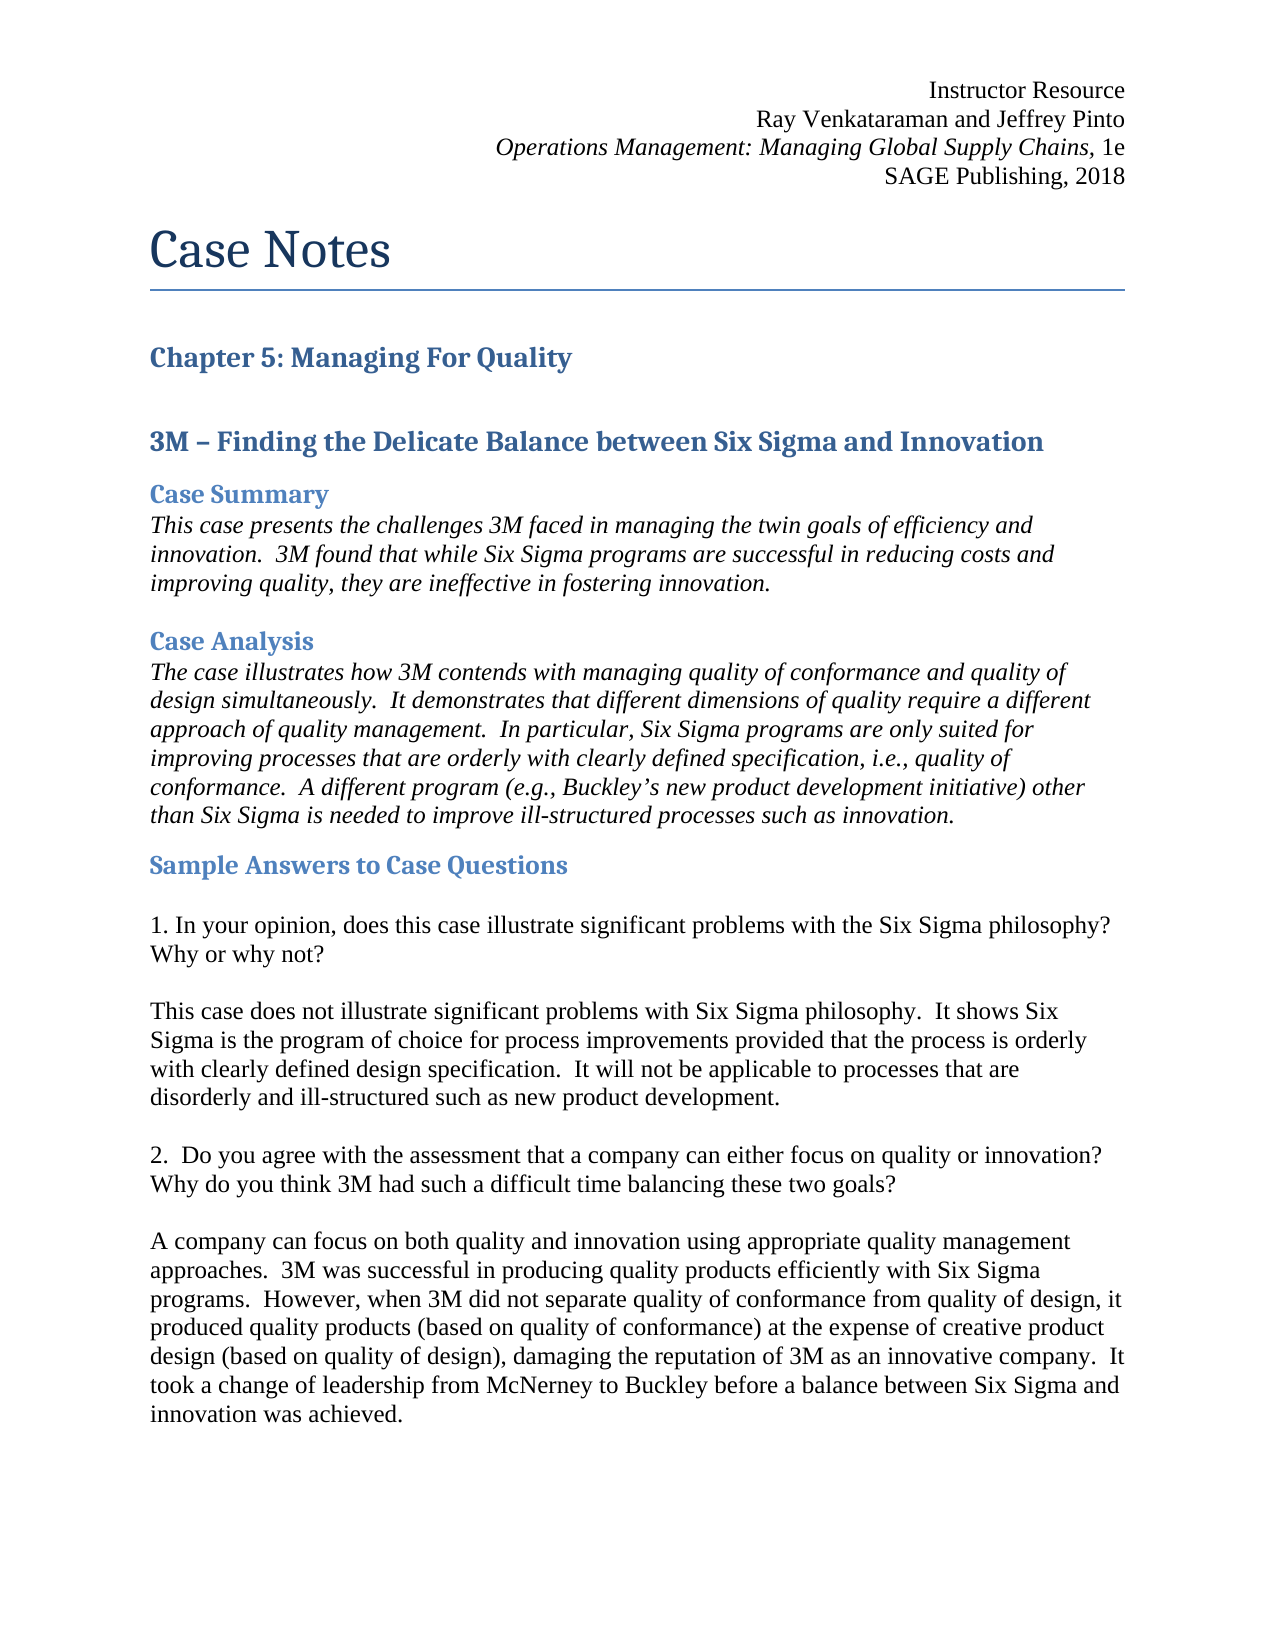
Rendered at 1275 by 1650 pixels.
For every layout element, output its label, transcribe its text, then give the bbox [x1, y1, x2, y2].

title Case Notes [150, 219, 1125, 289]
text This case presents the challenges 3M faced in managing the twin goals of efficiency and innovation. 3M found that while Six Sigma programs are successful in reducing costs and improving quality, they are ineffective in fostering innovation. [150, 511, 1125, 597]
subtitle Case Summary [150, 479, 1125, 511]
text A company can focus on both quality and innovation using appropriate quality management approaches. 3M was successful in producing quality products efficiently with Six Sigma programs. However, when 3M did not separate quality of conformance from quality of design, it produced quality products (based on quality of conformance) at the expense of creative product design (based on quality of design), damaging the reputation of 3M as an innovative company. It took a change of leadership from McNerney to Buckley before a balance between Six Sigma and innovation was achieved. [150, 1226, 1125, 1427]
subtitle Sample Answers to Case Questions [150, 850, 1125, 881]
text This case does not illustrate significant problems with Six Sigma philosophy. It shows Six Sigma is the program of choice for process improvements provided that the process is orderly with clearly defined design specification. It will not be applicable to processes that are disorderly and ill-structured such as new product development. [150, 996, 1125, 1111]
text 2. Do you agree with the assessment that a company can either focus on quality or innovation? Why do you think 3M had such a difficult time balancing these two goals? [150, 1140, 1125, 1197]
text Case Analysis The case illustrates how 3M contends with managing quality of conformance and quality of design simultaneously. It demonstrates that different dimensions of quality require a different approach of quality management. In particular, Six Sigma programs are only suited for improving processes that are orderly with clearly defined specification, i.e., quality of conformance. A different program (e.g., Buckley’s new product development initiative) other than Six Sigma is needed to improve ill-structured processes such as innovation. [150, 626, 1125, 829]
text 1. In your opinion, does this case illustrate significant problems with the Six Sigma philosophy? Why or why not? [150, 910, 1125, 967]
subtitle 3M – Finding the Delicate Balance between Six Sigma and Innovation [150, 425, 1125, 458]
subtitle Chapter 5: Managing For Quality [150, 341, 1125, 375]
